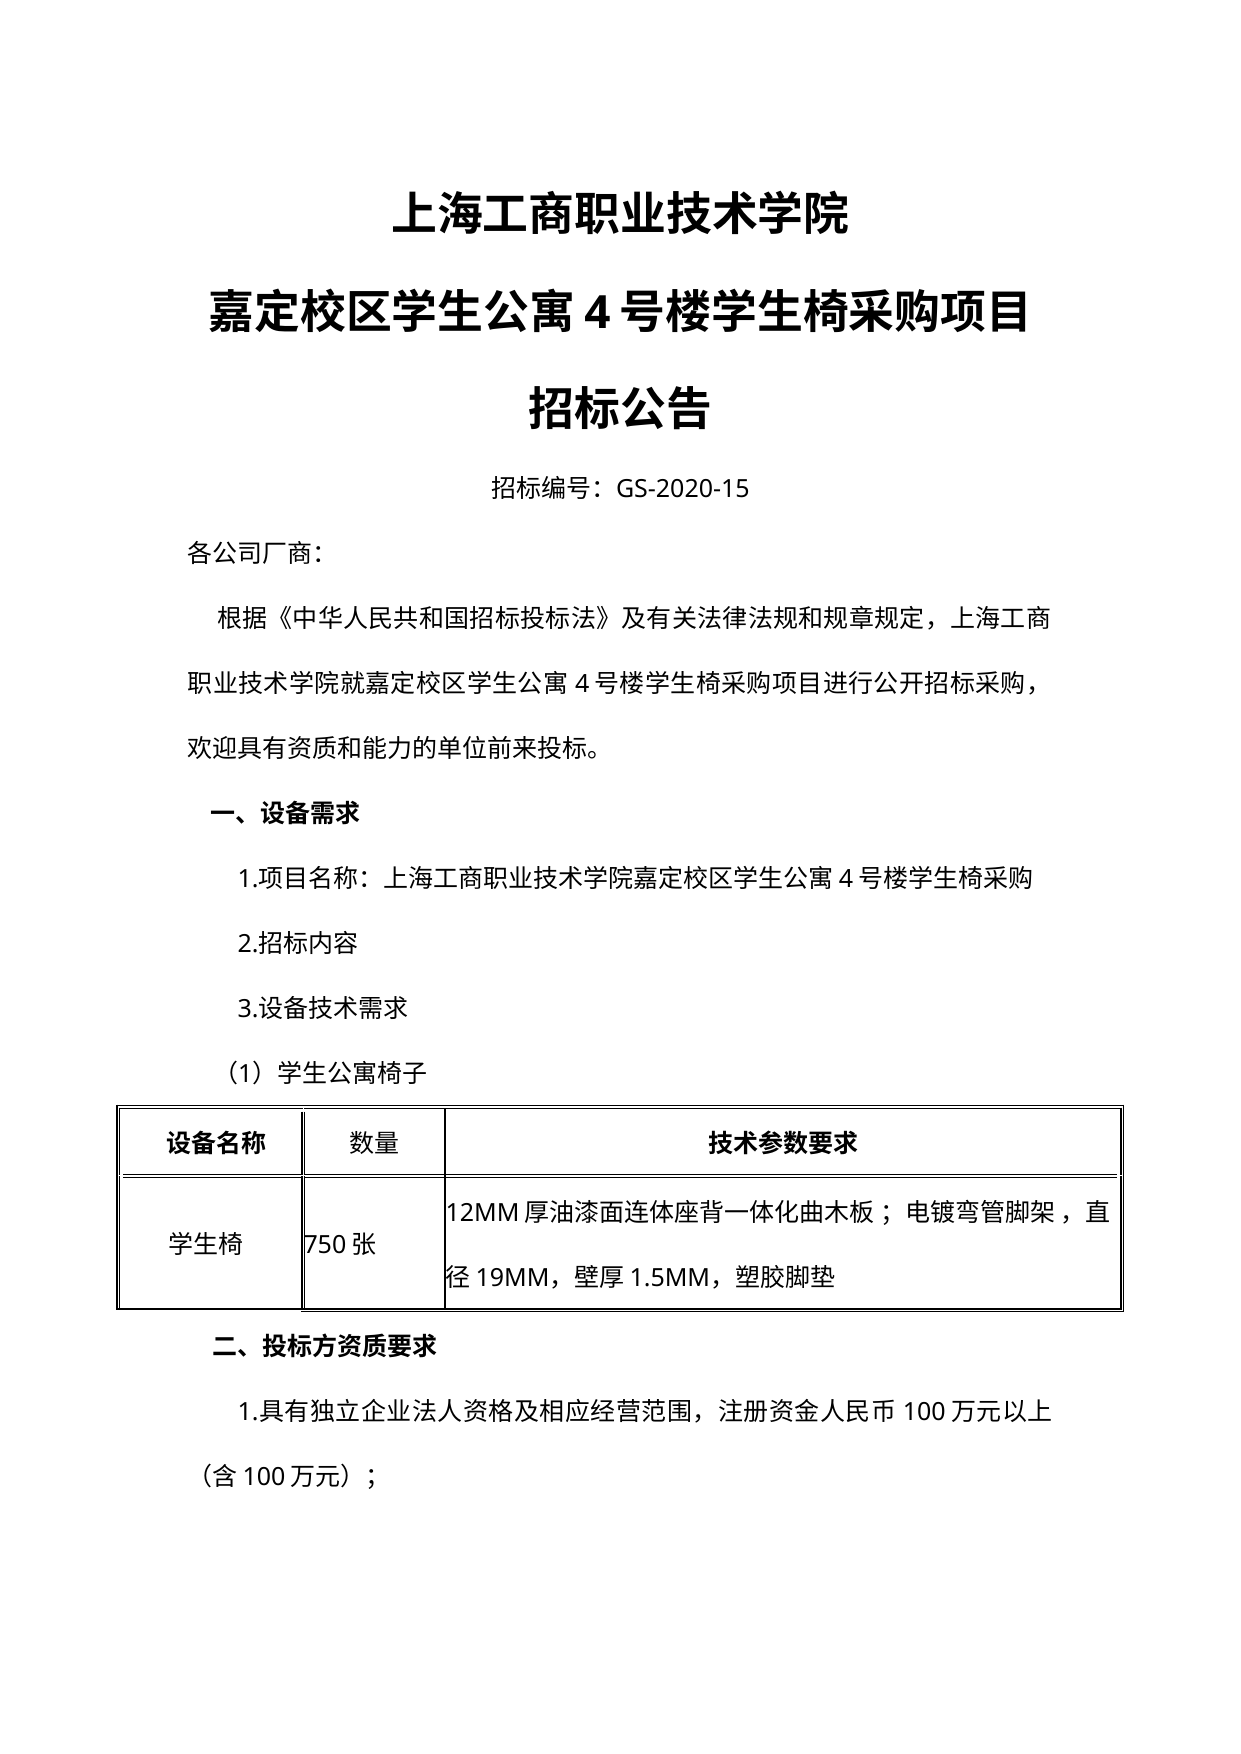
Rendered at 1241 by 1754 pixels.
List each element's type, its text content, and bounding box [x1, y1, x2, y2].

text 根据《中华人民共和国招标投标法》及有关法律法规和规章规定，上海工商职业技术学院就嘉定校区学生公寓4号楼学生椅采购项目进行公开招标采购，欢迎具有资质和能力的单位前来投标。 [187, 584, 1053, 779]
text 2.招标内容 [187, 909, 1053, 974]
text 1.具有独立企业法人资格及相应经营范围，注册资金人民币100万元以上（含100万元）； [187, 1377, 1053, 1507]
text 各公司厂商： [187, 519, 1053, 584]
table_cell 12MM厚油漆面连体座背一体化曲木板 ；电镀弯管脚架 ，直径19MM，壁厚1.5MM，塑胶脚垫 [446, 1174, 1122, 1308]
text 招标编号：GS-2020-15 [187, 454, 1053, 519]
text 嘉定校区学生公寓4号楼学生椅采购项目招标公告 [187, 259, 1053, 454]
table_cell 学生椅 [118, 1174, 303, 1308]
table_cell 750张 [305, 1178, 444, 1308]
text 1.项目名称：上海工商职业技术学院嘉定校区学生公寓4号楼学生椅采购 [187, 844, 1053, 909]
text 二、投标方资质要求 [187, 1312, 1053, 1377]
table_header 技术参数要求 [446, 1109, 1120, 1174]
text 上海工商职业技术学院 [187, 162, 1053, 259]
table_header 设备名称 [120, 1109, 303, 1174]
table_header 数量 [303, 1106, 445, 1174]
text 3.设备技术需求 [187, 974, 1053, 1039]
text （1）学生公寓椅子 [187, 1039, 1053, 1104]
text 一、设备需求 [187, 779, 1053, 844]
